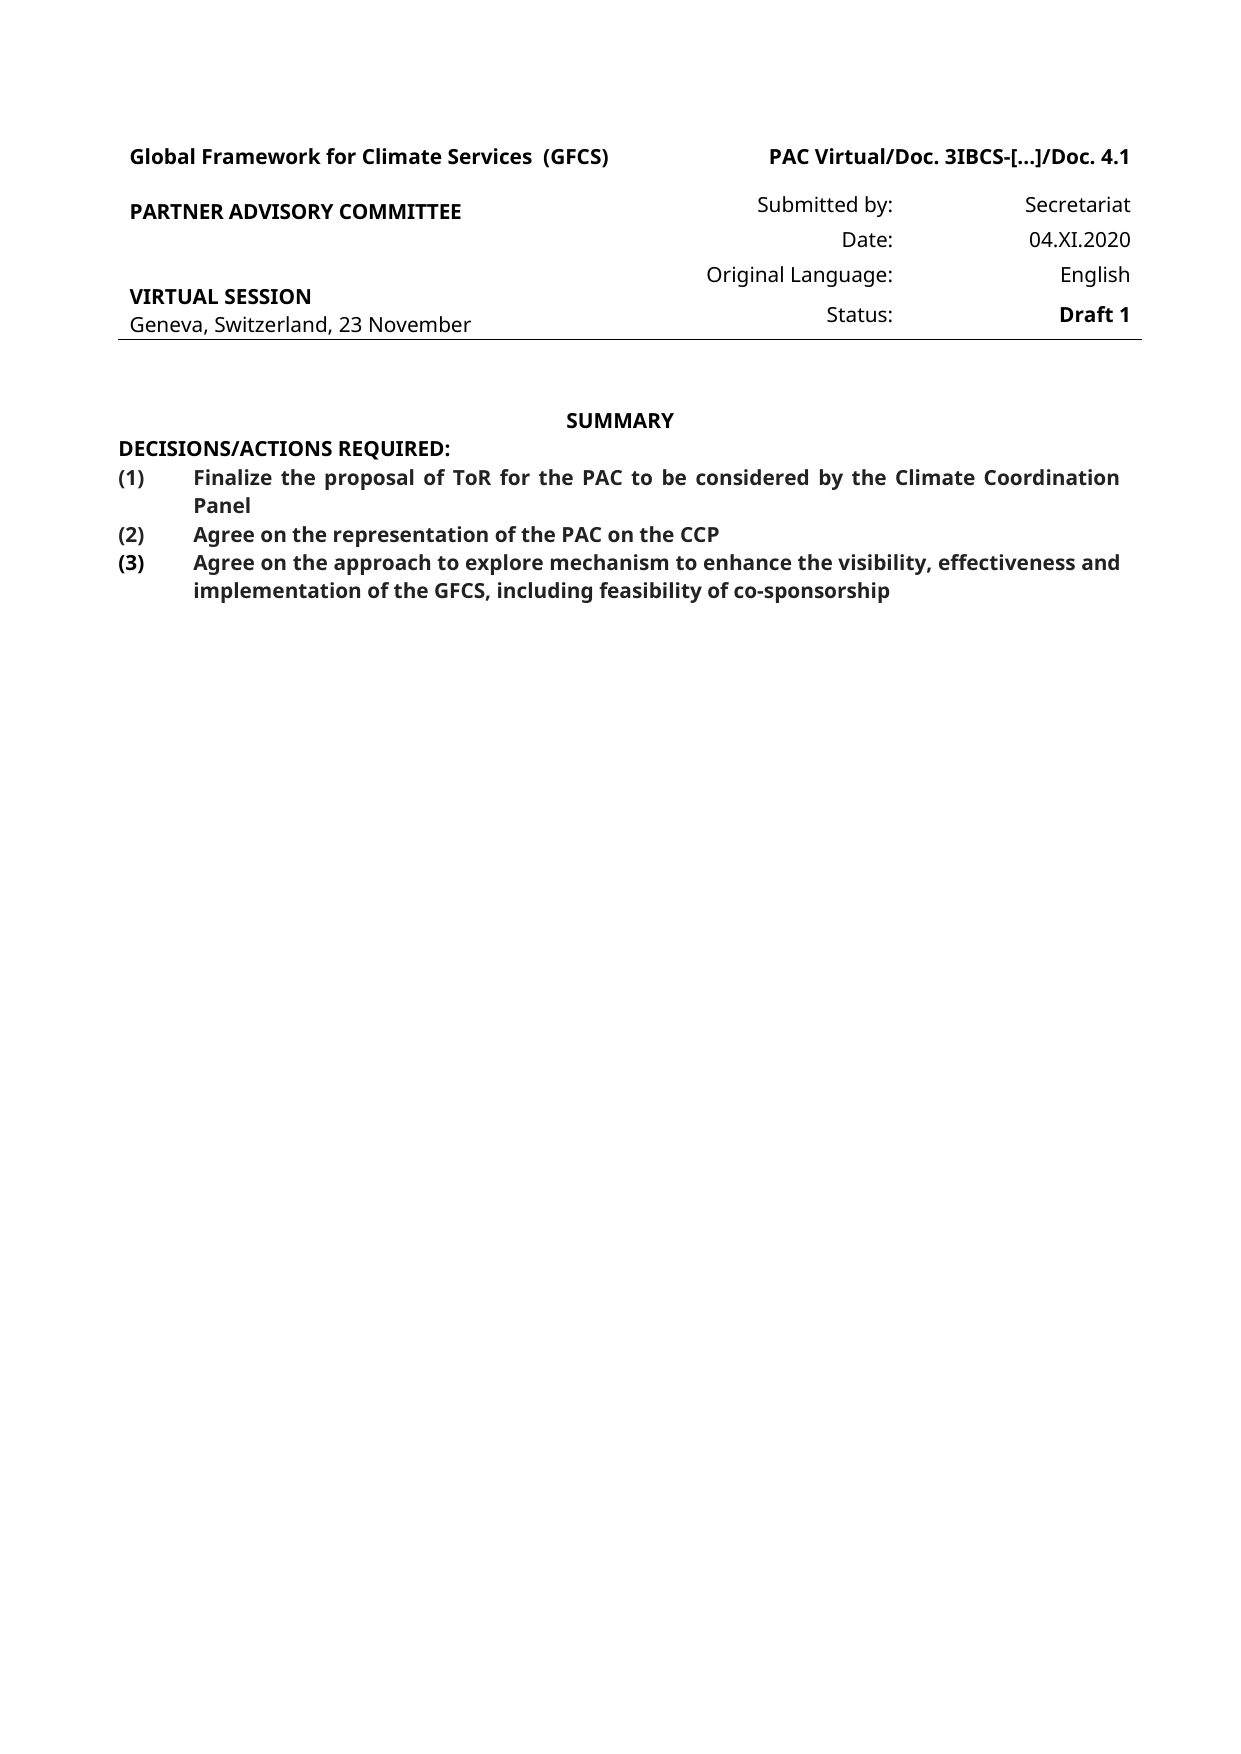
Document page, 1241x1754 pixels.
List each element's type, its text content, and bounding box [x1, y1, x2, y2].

table_cell Submitted by: [654, 184, 904, 219]
table_cell 04.XI.2020 [904, 219, 1142, 254]
table_cell Original Language: [654, 254, 904, 288]
list Agree on the approach to explore mechanism to enhance the visibility, effectiveness and implementation of the GFCS, including feasibility of co-sponsorship [118, 548, 1122, 605]
table_cell Date: [654, 219, 904, 254]
table_cell PARTNER ADVISORY COMMITTEE [118, 184, 654, 254]
table_cell Draft 1 [904, 288, 1142, 339]
list Finalize the proposal of ToR for the PAC to be considered by the Climate Coordination Panel [118, 463, 1122, 520]
table_cell English [904, 254, 1142, 288]
text SUMMARY [118, 406, 1122, 434]
text DECISIONS/ACTIONS REQUIRED: [118, 434, 1122, 463]
table_header PAC Virtual/Doc. 3 [654, 142, 1142, 184]
table_cell VIRTUAL SESSION Geneva, Switzerland, 23 November [118, 254, 654, 339]
table_cell Secretariat [904, 184, 1142, 219]
table_header Global Framework for Climate Services (GFCS) [118, 142, 654, 184]
list Agree on the representation of the PAC on the CCP [118, 520, 1122, 548]
table_cell Status: [654, 288, 904, 339]
